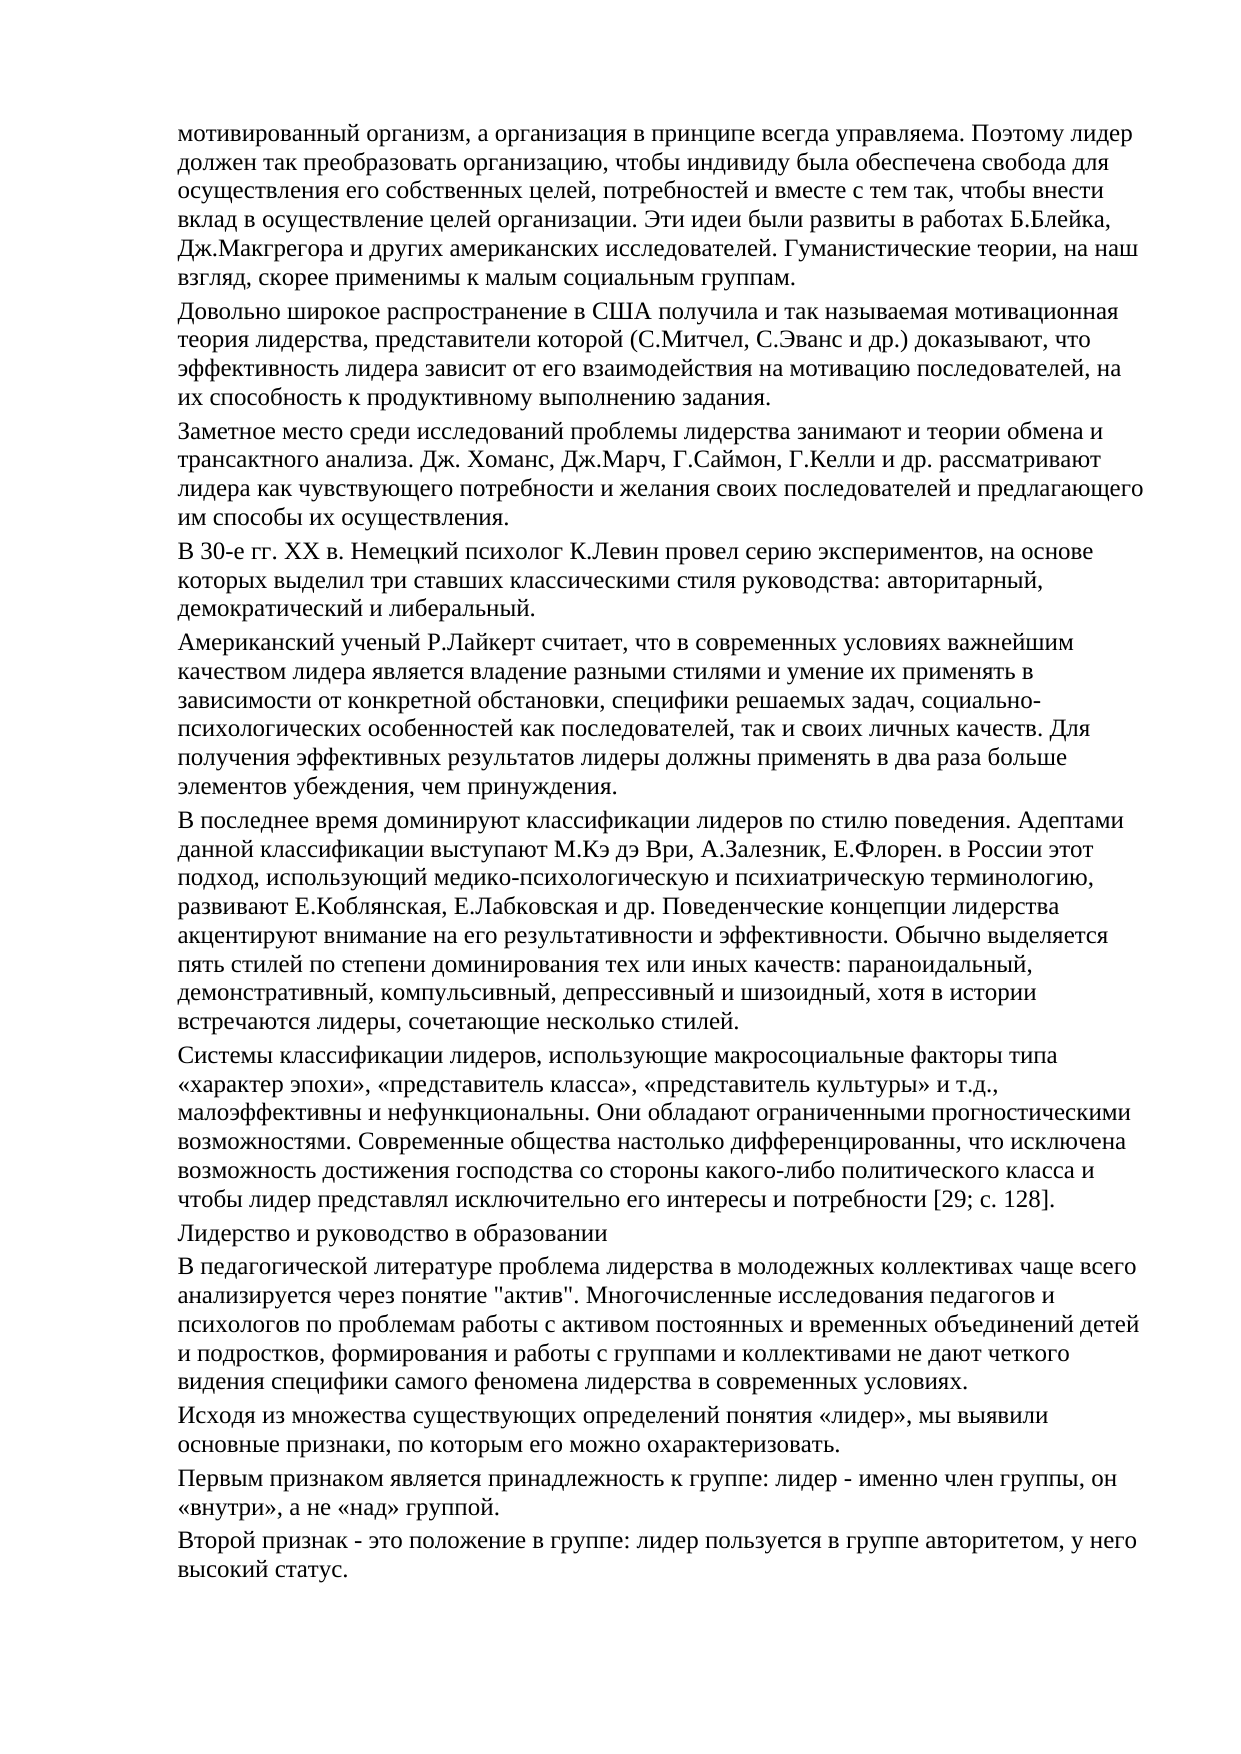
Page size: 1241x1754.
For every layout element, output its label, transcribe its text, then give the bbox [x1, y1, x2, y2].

text Первым признаком является принадлежность к группе: лидер - именно член группы, он «внутри», а не «над» группой. [177, 1463, 1152, 1520]
text Второй признак - это положение в группе: лидер пользуется в группе авторитетом, у него высокий статус. [177, 1526, 1152, 1583]
text Лидерство и руководство в образовании [177, 1218, 1152, 1246]
text Исходя из множества существующих определений понятия «лидер», мы выявили основные признаки, по которым его можно охарактеризовать. [177, 1400, 1152, 1458]
text Заметное место среди исследований проблемы лидерства занимают и теории обмена и трансактного анализа. Дж. Хоманс, Дж.Марч, Г.Саймон, Г.Келли и др. рассматривают лидера как чувствующего потребности и желания своих последователей и предлагающего им способы их осуществления. [177, 416, 1152, 531]
text Американский ученый Р.Лайкерт считает, что в современных условиях важнейшим качеством лидера является владение разными стилями и умение их применять в зависимости от конкретной обстановки, специфики решаемых задач, социально-психологических особенностей как последователей, так и своих личных качеств. Для получения эффективных результатов лидеры должны применять в два раза больше элементов убеждения, чем принуждения. [177, 627, 1152, 800]
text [177, 118, 1152, 291]
text В педагогической литературе проблема лидерства в молодежных коллективах чаще всего анализируется через понятие "актив". Многочисленные исследования педагогов и психологов по проблемам работы с активом постоянных и временных объединений детей и подростков, формирования и работы с группами и коллективами не дают четкого видения специфики самого феномена лидерства в современных условиях. [177, 1251, 1152, 1395]
text Системы классификации лидеров, использующие макросоциальные факторы типа «характер эпохи», «представитель класса», «представитель культуры» и т.д., малоэффективны и нефункциональны. Они обладают ограниченными прогностическими возможностями. Современные общества настолько дифференцированны, что исключена возможность достижения господства со стороны какого-либо политического класса и чтобы лидер представлял исключительно его интересы и потребности [29; с. 128]. [177, 1040, 1152, 1212]
text В последнее время доминируют классификации лидеров по стилю поведения. Адептами данной классификации выступают М.Кэ дэ Ври, А.Залезник, Е.Флорен. в России этот подход, использующий медико-психологическую и психиатрическую терминологию, развивают Е.Коблянская, Е.Лабковская и др. Поведенческие концепции лидерства акцентируют внимание на его результативности и эффективности. Обычно выделяется пять стилей по степени доминирования тех или иных качеств: параноидальный, демонстративный, компульсивный, депрессивный и шизоидный, хотя в истории встречаются лидеры, сочетающие несколько стилей. [177, 805, 1152, 1035]
text Довольно широкое распространение в США получила и так называемая мотивационная теория лидерства, представители которой (С.Митчел, С.Эванс и др.) доказывают, что эффективность лидера зависит от его взаимодействия на мотивацию последователей, на их способность к продуктивному выполнению задания. [177, 296, 1152, 411]
text В 30-е гг. ХХ в. Немецкий психолог К.Левин провел серию экспериментов, на основе которых выделил три ставших классическими стиля руководства: авторитарный, демократический и либеральный. [177, 536, 1152, 622]
